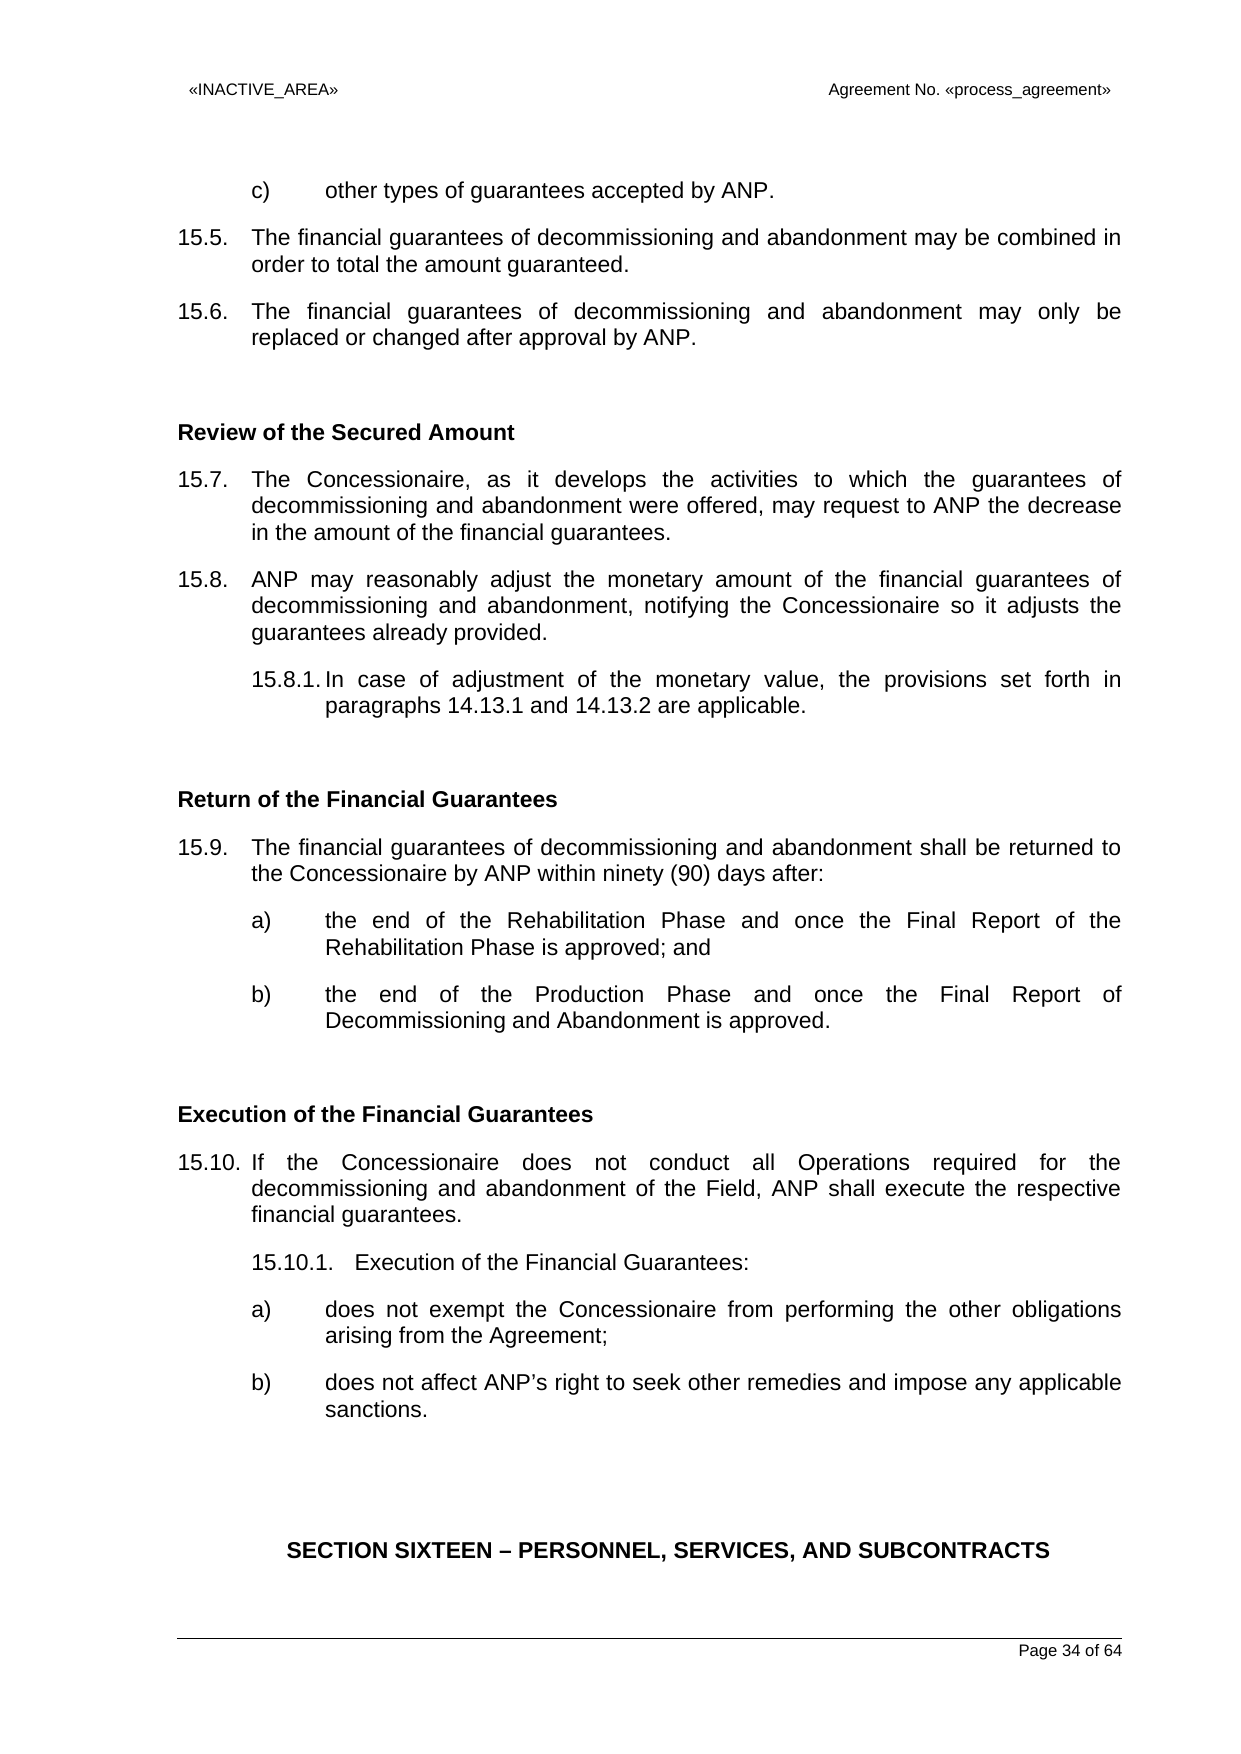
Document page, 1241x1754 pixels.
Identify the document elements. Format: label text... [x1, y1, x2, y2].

list the end of the Rehabilitation Phase and once the Final Report of the Rehabilitation Phase is approved; and [251, 907, 1122, 960]
text Return of the Financial Guarantees [177, 786, 1122, 813]
text Execution of the Financial Guarantees [177, 1101, 1122, 1128]
text In case of adjustment of the monetary value, the provisions set forth in paragraphs 14.13.1 and 14.13.2 are applicable. [251, 666, 1122, 718]
text SECTION SIXTEEN – PERSONNEL, SERVICES, AND SUBCONTRACTS [177, 1537, 1122, 1563]
text Review of the Secured Amount [177, 419, 1122, 445]
text If the Concessionaire does not conduct all Operations required for the decommissioning and abandonment of the Field, ANP shall execute the respective financial guarantees. [177, 1148, 1122, 1228]
list does not affect ANP’s right to seek other remedies and impose any applicable sanctions. [251, 1369, 1122, 1422]
text Execution of the Financial Guarantees: [251, 1248, 1122, 1275]
list the end of the Production Phase and once the Final Report of Decommissioning and Abandonment is approved. [251, 981, 1122, 1033]
text The Concessionaire, as it develops the activities to which the guarantees of decommissioning and abandonment were offered, may request to ANP the decrease in the amount of the financial guarantees. [177, 466, 1122, 545]
text ANP may reasonably adjust the monetary amount of the financial guarantees of decommissioning and abandonment, notifying the Concessionaire so it adjusts the guarantees already provided. [177, 566, 1122, 645]
text The financial guarantees of decommissioning and abandonment shall be returned to the Concessionaire by ANP within ninety (90) days after: [177, 833, 1122, 886]
list other types of guarantees accepted by ANP. [251, 177, 1122, 203]
text The financial guarantees of decommissioning and abandonment may be combined in order to total the amount guaranteed. [177, 224, 1122, 277]
list does not exempt the Concessionaire from performing the other obligations arising from the Agreement; [251, 1296, 1122, 1348]
text The financial guarantees of decommissioning and abandonment may only be replaced or changed after approval by ANP. [177, 298, 1122, 351]
